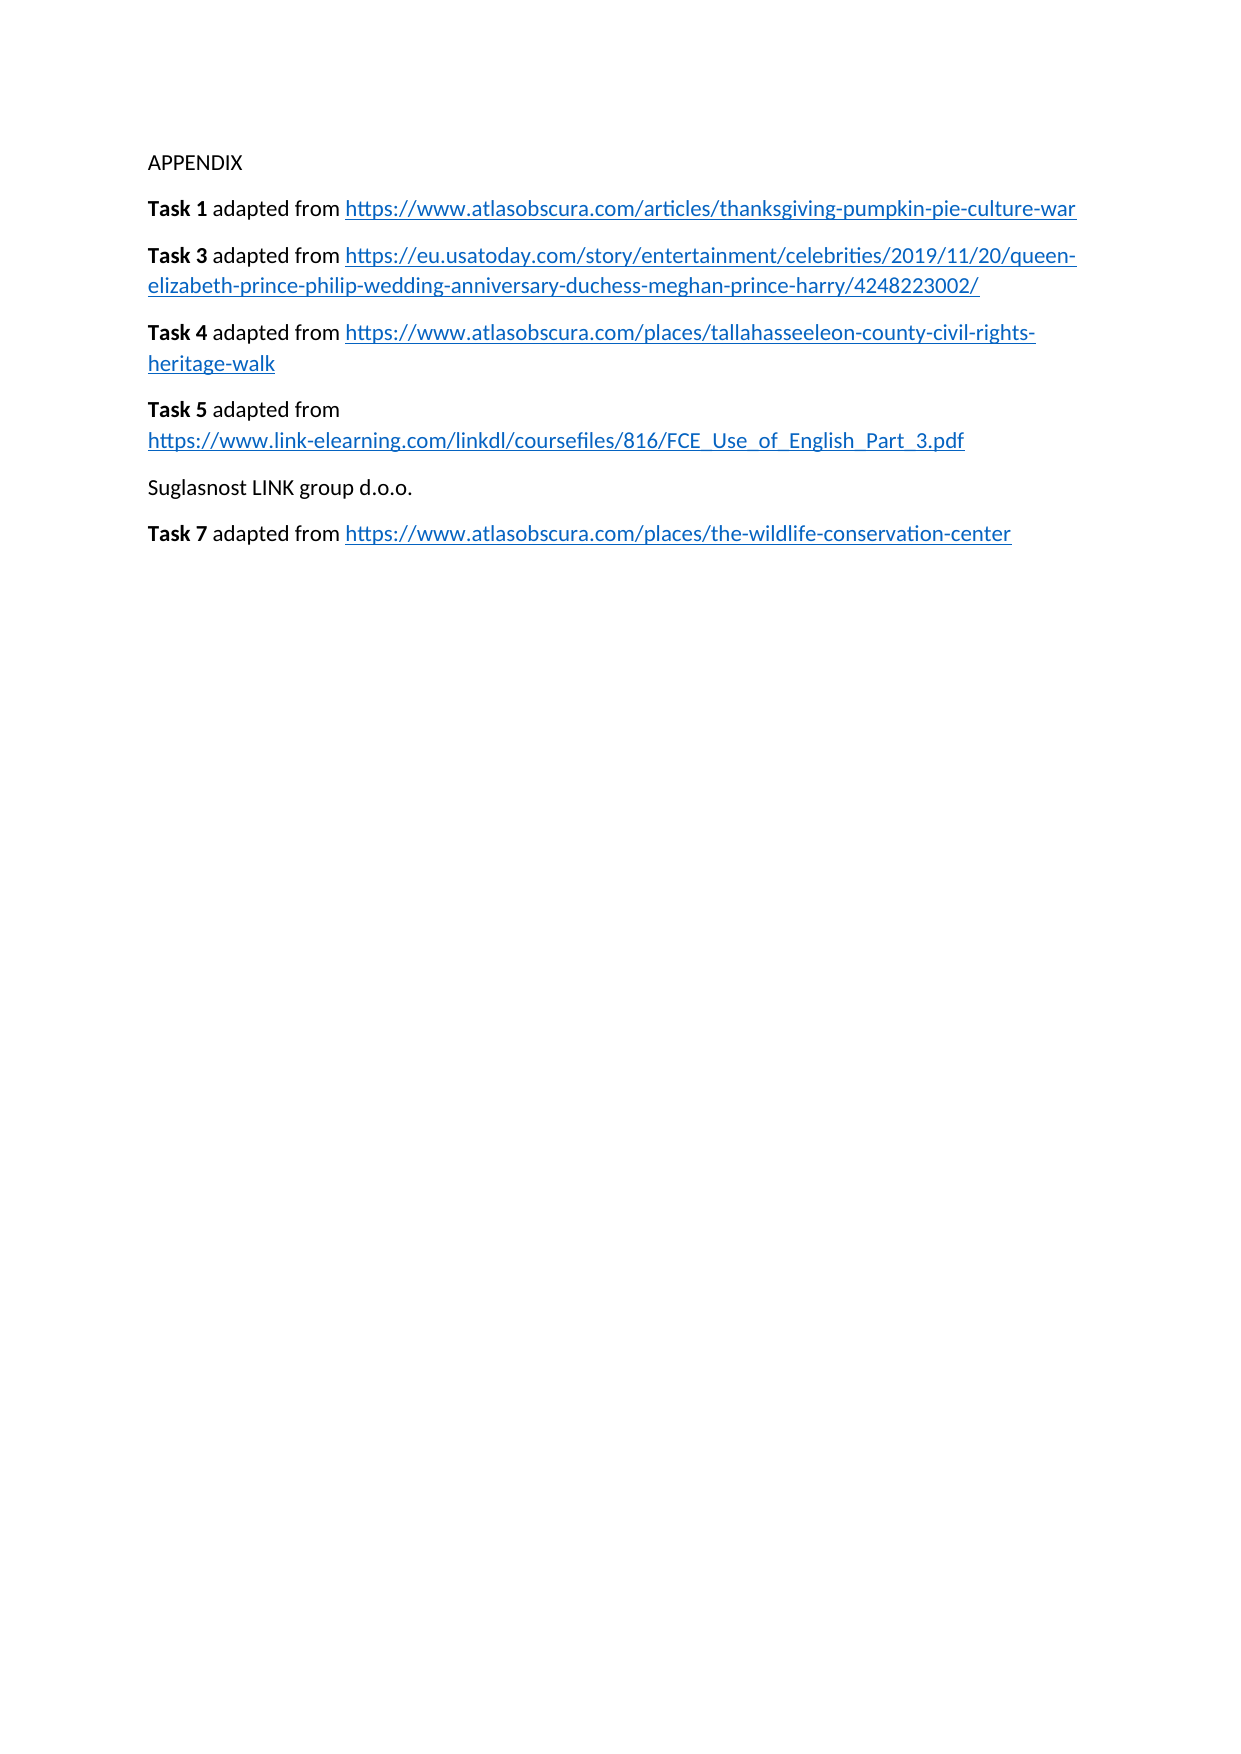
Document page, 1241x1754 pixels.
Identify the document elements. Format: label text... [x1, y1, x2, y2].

text Task 5 adapted from https://www.link-elearning.com/linkdl/coursefiles/816/FCE_Use_of_English_Part_3.pdf [148, 396, 1093, 454]
text Task 4 adapted from https://www.atlasobscura.com/places/tallahasseeleon-county-civil-rights-heritage-walk [148, 318, 1093, 377]
text Task 7 adapted from https://www.atlasobscura.com/places/the-wildlife-conservation-center [148, 519, 1093, 547]
text APPENDIX [148, 148, 1093, 176]
text Task 3 adapted from https://eu.usatoday.com/story/entertainment/celebrities/2019/11/20/queen-elizabeth-prince-philip-wedding-anniversary-duchess-meghan-prince-harry/4248223002/ [148, 241, 1093, 299]
text Suglasnost LINK group d.o.o. [148, 473, 1093, 501]
text Task 1 adapted from https://www.atlasobscura.com/articles/thanksgiving-pumpkin-pie-culture-war [148, 194, 1093, 222]
